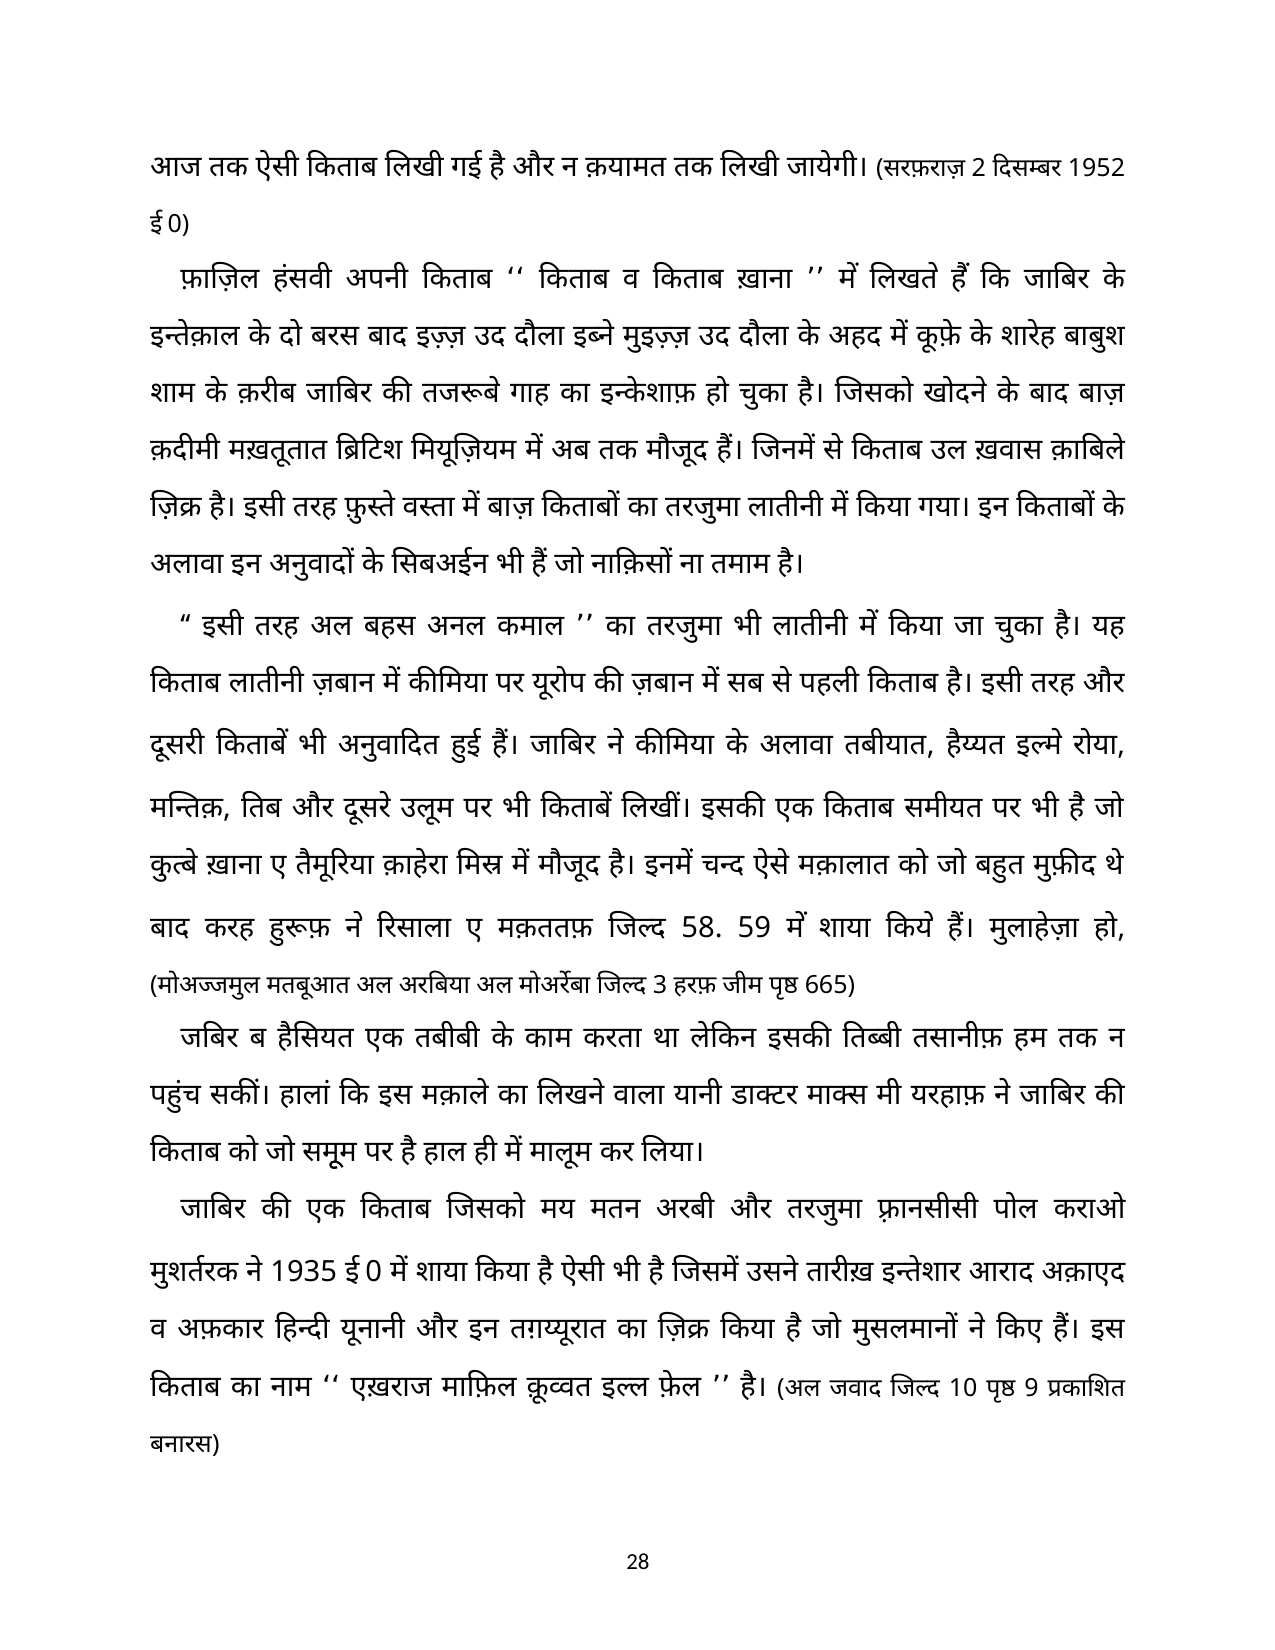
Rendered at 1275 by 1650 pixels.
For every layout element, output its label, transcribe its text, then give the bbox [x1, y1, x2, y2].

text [150, 150, 1125, 243]
text ‘‘ इसी तरह अल बहस अनल कमाल ’’ का तरजुमा भी लातीनी में किया जा चुका है। यह किताब लातीनी ज़बान में कीमिया पर यूरोप की ज़बान में सब से पहली किताब है। इसी तरह और दूसरी किताबें भी अनुवादित हुई हैं। जाबिर ने कीमिया के अलावा तबीयात, हैय्यत इल्मे रोया, मन्तिक़, तिब और दूसरे उलूम पर भी किताबें लिखीं। इसकी एक किताब समीयत पर भी है जो कुत्बे ख़ाना ए तैमूरिया क़ाहेरा मिस्र में मौजूद है। इनमें चन्द ऐसे मक़ालात को जो बहुत मुफ़ीद थे बाद करह हुरूफ़ ने रिसाला ए मक़ततफ़ जिल्द 58. 59 में शाया किये हैं। मुलाहेज़ा हो, (मोअज्जमुल मतबूआत अल अरबिया अल मोअर्रेबा जिल्द 3 हरफ़ जीम पृष्ठ 665) [150, 604, 1125, 1003]
text जबिर ब हैसियत एक तबीबी के काम करता था लेकिन इसकी तिब्बी तसानीफ़ हम तक न पहुंच सकीं। हालां कि इस मक़ाले का लिखने वाला यानी डाक्टर माक्स मी यरहाफ़ ने जाबिर की किताब को जो समूूम पर है हाल ही में मालूम कर लिया। [150, 1022, 1125, 1174]
text फ़ाज़िल हंसवी अपनी किताब ‘‘ किताब व किताब ख़ाना ’’ में लिखते हैं कि जाबिर के इन्तेक़ाल के दो बरस बाद इज़्ज़ उद दौला इब्ने मुइज़्ज़ उद दौला के अहद में कूफ़े के शारेह बाबुश शाम के क़रीब जाबिर की तजरूबे गाह का इन्केशाफ़ हो चुका है। जिसको खोदने के बाद बाज़ क़दीमी मख़तूतात ब्रिटिश मियूज़ियम में अब तक मौजूद हैं। जिनमें से किताब उल ख़वास क़ाबिले ज़िक्र है। इसी तरह फ़ुस्ते वस्ता में बाज़ किताबों का तरजुमा लातीनी में किया गया। इन किताबों के अलावा इन अनुवादों के सिबअईन भी हैं जो नाक़िसों ना तमाम है। [150, 261, 1125, 585]
text जाबिर की एक किताब जिसको मय मतन अरबी और तरजुमा फ़्रानसीसी पोल कराओ मुशर्तरक ने 1935 ई0 में शाया किया है ऐसी भी है जिसमें उसने तारीख़ इन्तेशार आराद अक़ाएद व अफ़कार हिन्दी यूनानी और इन तग़य्यूरात का ज़िक्र किया है जो मुसलमानों ने किए हैं। इस किताब का नाम ‘‘ एख़राज माफ़िल क़ूव्वत इल्ल फ़ेल ’’ है। (अल जवाद जिल्द 10 पृष्ठ 9 प्रकाशित बनारस) [150, 1193, 1125, 1462]
